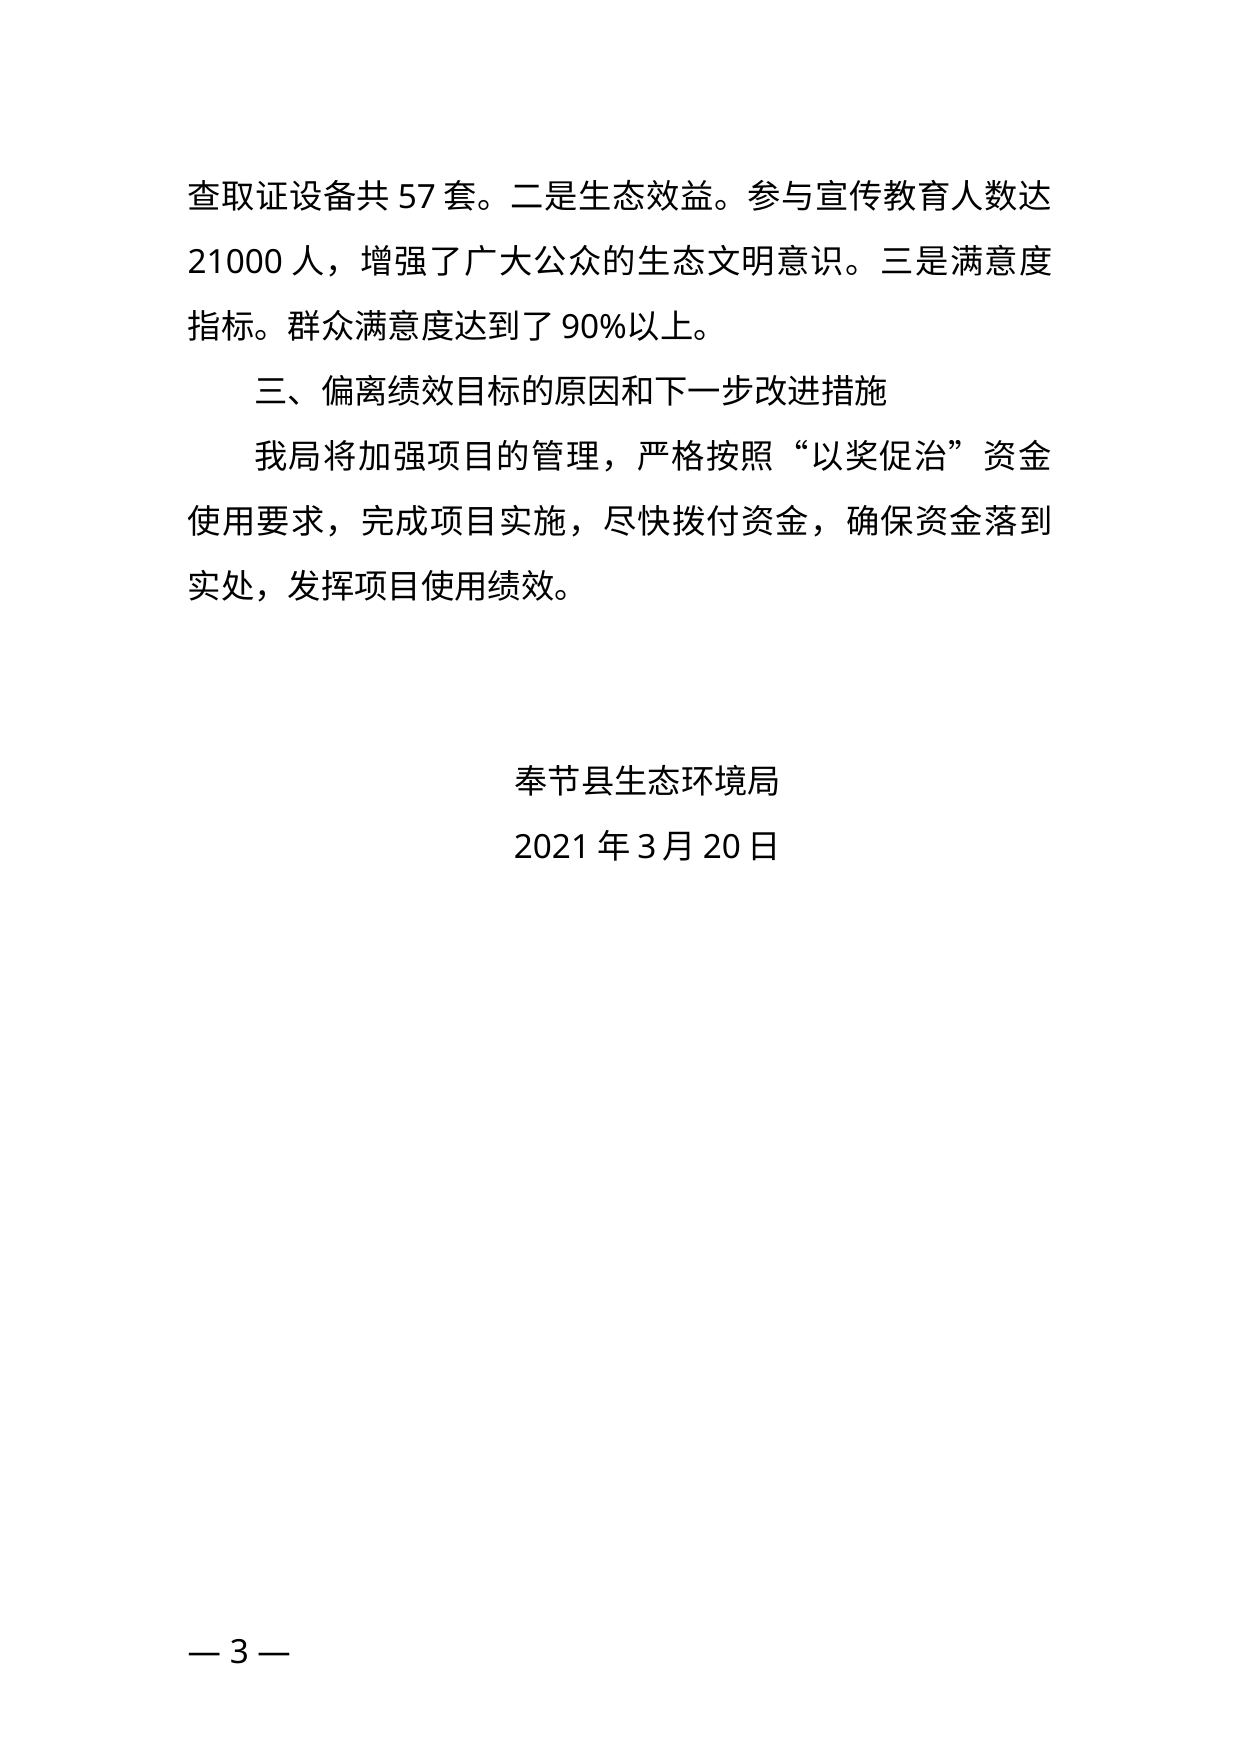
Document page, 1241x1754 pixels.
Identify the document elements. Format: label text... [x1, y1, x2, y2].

text 2021年3月20日 [187, 812, 1053, 877]
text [187, 162, 1053, 357]
text 我局将加强项目的管理，严格按照“以奖促治”资金使用要求，完成项目实施，尽快拨付资金，确保资金落到实处，发挥项目使用绩效。 [187, 422, 1053, 617]
text 奉节县生态环境局 [187, 747, 1053, 812]
text 三、偏离绩效目标的原因和下一步改进措施 [187, 357, 1053, 422]
